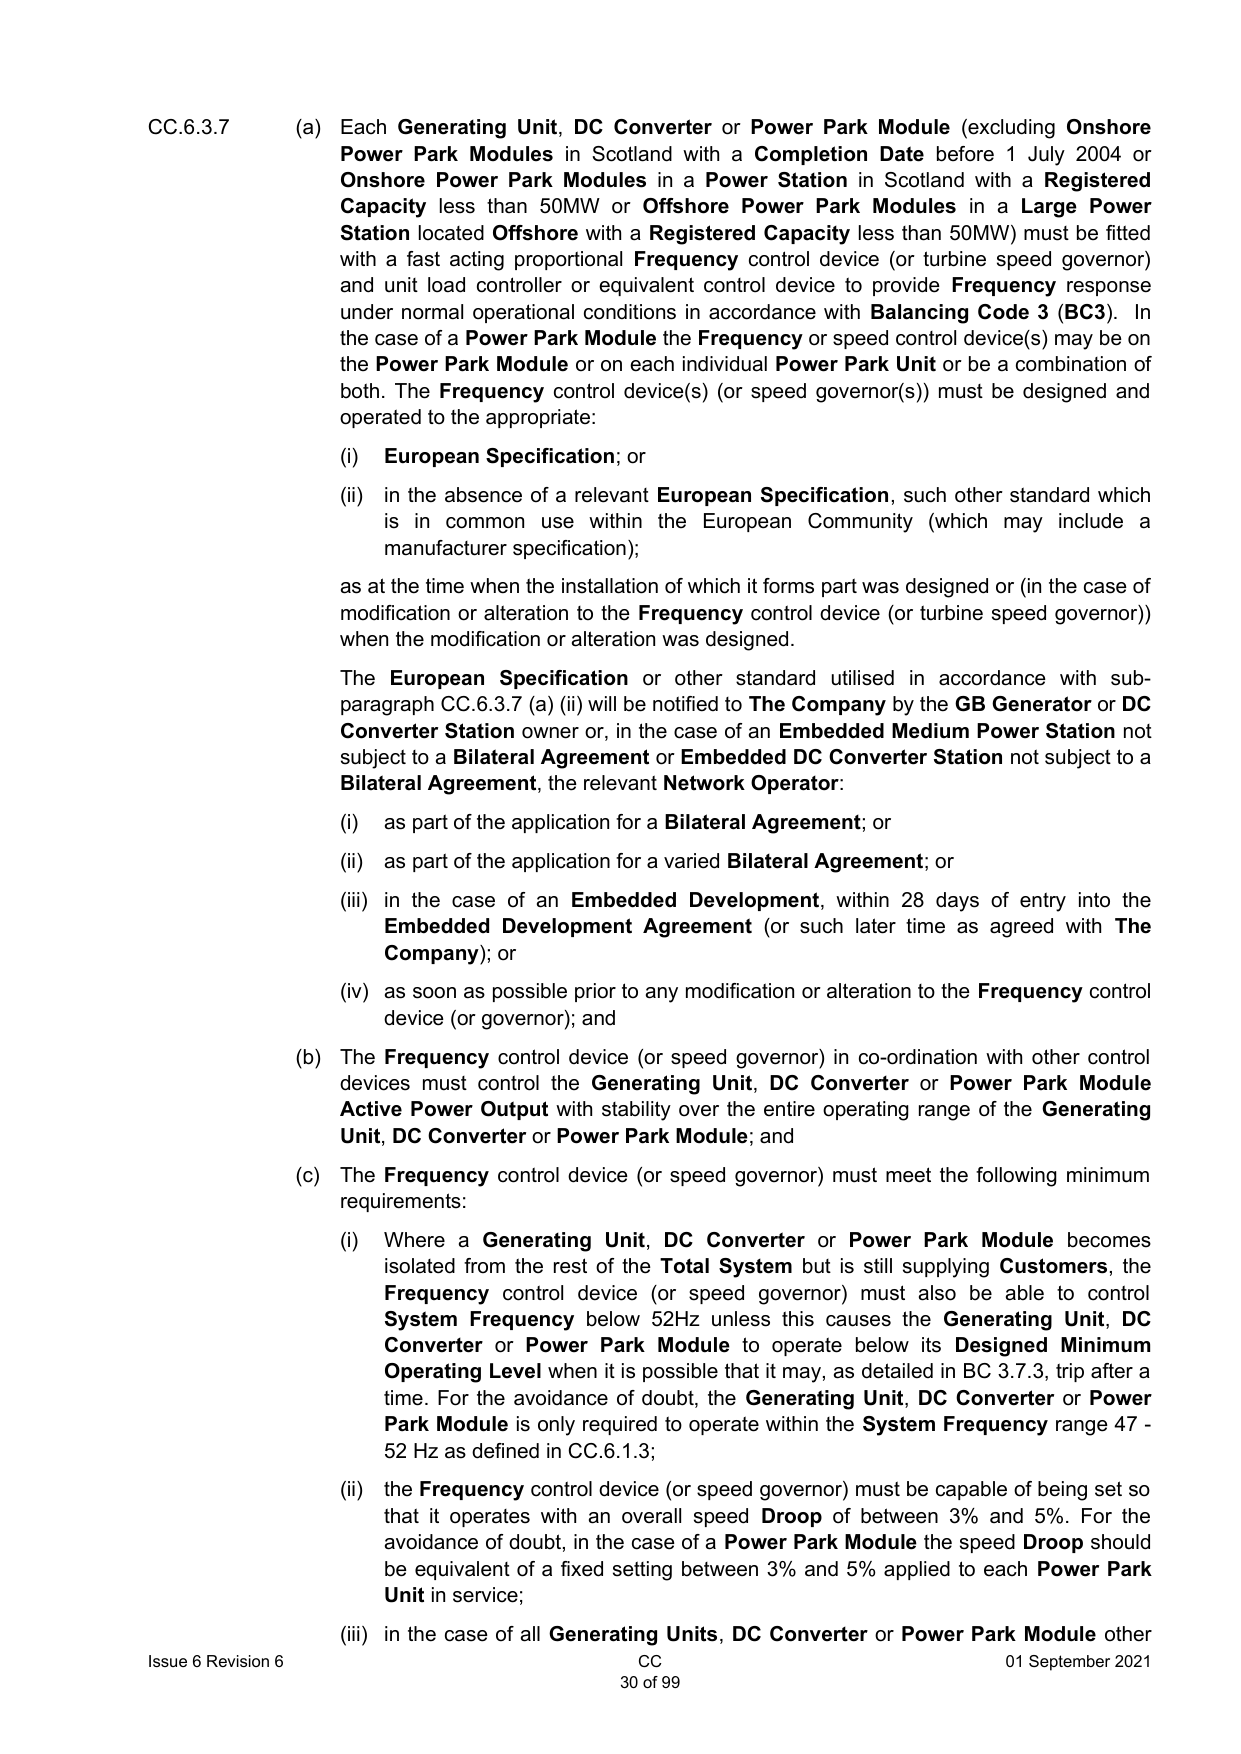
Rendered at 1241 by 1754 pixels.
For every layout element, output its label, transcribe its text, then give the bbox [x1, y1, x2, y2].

text (ii) as part of the application for a varied Bilateral Agreement; or [340, 849, 1152, 873]
text CC.6.3.7 (a) Each Generating Unit, DC Converter or Power Park Module (excluding Onshore Power Park Modules in Scotland with a Completion Date before 1 July 2004 or Onshore Power Park Modules in a Power Station in Scotland with a Registered Capacity less than 50MW or Offshore Power Park Modules in a Large Power Station located Offshore with a Registered Capacity less than 50MW) must be fitted with a fast acting proportional Frequency control device (or turbine speed governor) and unit load controller or equivalent control device to provide Frequency response under normal operational conditions in accordance with Balancing Code 3 (BC3). In the case of a Power Park Module the Frequency or speed control device(s) may be on the Power Park Module or on each individual Power Park Unit or be a combination of both. The Frequency control device(s) (or speed governor(s)) must be designed and operated to the appropriate: [148, 115, 1152, 429]
text (i) European Specification; or [340, 444, 1152, 468]
text The European Specification or other standard utilised in accordance with sub-paragraph CC.6.3.7 (a) (ii) will be notified to The Company by the GB Generator or DC Converter Station owner or, in the case of an Embedded Medium Power Station not subject to a Bilateral Agreement or Embedded DC Converter Station not subject to a Bilateral Agreement, the relevant Network Operator: [295, 666, 1152, 795]
text as at the time when the installation of which it forms part was designed or (in the case of modification or alteration to the Frequency control device (or turbine speed governor)) when the modification or alteration was designed. [295, 574, 1152, 651]
text (iii) in the case of an Embedded Development, within 28 days of entry into the Embedded Development Agreement (or such later time as agreed with The Company); or [340, 888, 1152, 964]
text (iv) as soon as possible prior to any modification or alteration to the Frequency control device (or governor); and [340, 979, 1152, 1029]
text (c) The Frequency control device (or speed governor) must meet the following minimum requirements: [295, 1162, 1152, 1213]
text (ii) the Frequency control device (or speed governor) must be capable of being set so that it operates with an overall speed Droop of between 3% and 5%. For the avoidance of doubt, in the case of a Power Park Module the speed Droop should be equivalent of a fixed setting between 3% and 5% applied to each Power Park Unit in service; [340, 1477, 1152, 1607]
text (i) as part of the application for a Bilateral Agreement; or [340, 810, 1152, 834]
text (b) The Frequency control device (or speed governor) in co-ordination with other control devices must control the Generating Unit, DC Converter or Power Park Module Active Power Output with stability over the entire operating range of the Generating Unit, DC Converter or Power Park Module; and [295, 1044, 1152, 1147]
text (i) Where a Generating Unit, DC Converter or Power Park Module becomes isolated from the rest of the Total System but is still supplying Customers, the Frequency control device (or speed governor) must also be able to control System Frequency below 52Hz unless this causes the Generating Unit, DC Converter or Power Park Module to operate below its Designed Minimum Operating Level when it is possible that it may, as detailed in BC 3.7.3, trip after a time. For the avoidance of doubt, the Generating Unit, DC Converter or Power Park Module is only required to operate within the System Frequency range 47 - 52 Hz as defined in CC.6.1.3; [340, 1228, 1152, 1462]
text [340, 1622, 1152, 1646]
text (ii) in the absence of a relevant European Specification, such other standard which is in common use within the European Community (which may include a manufacturer specification); [340, 483, 1152, 559]
